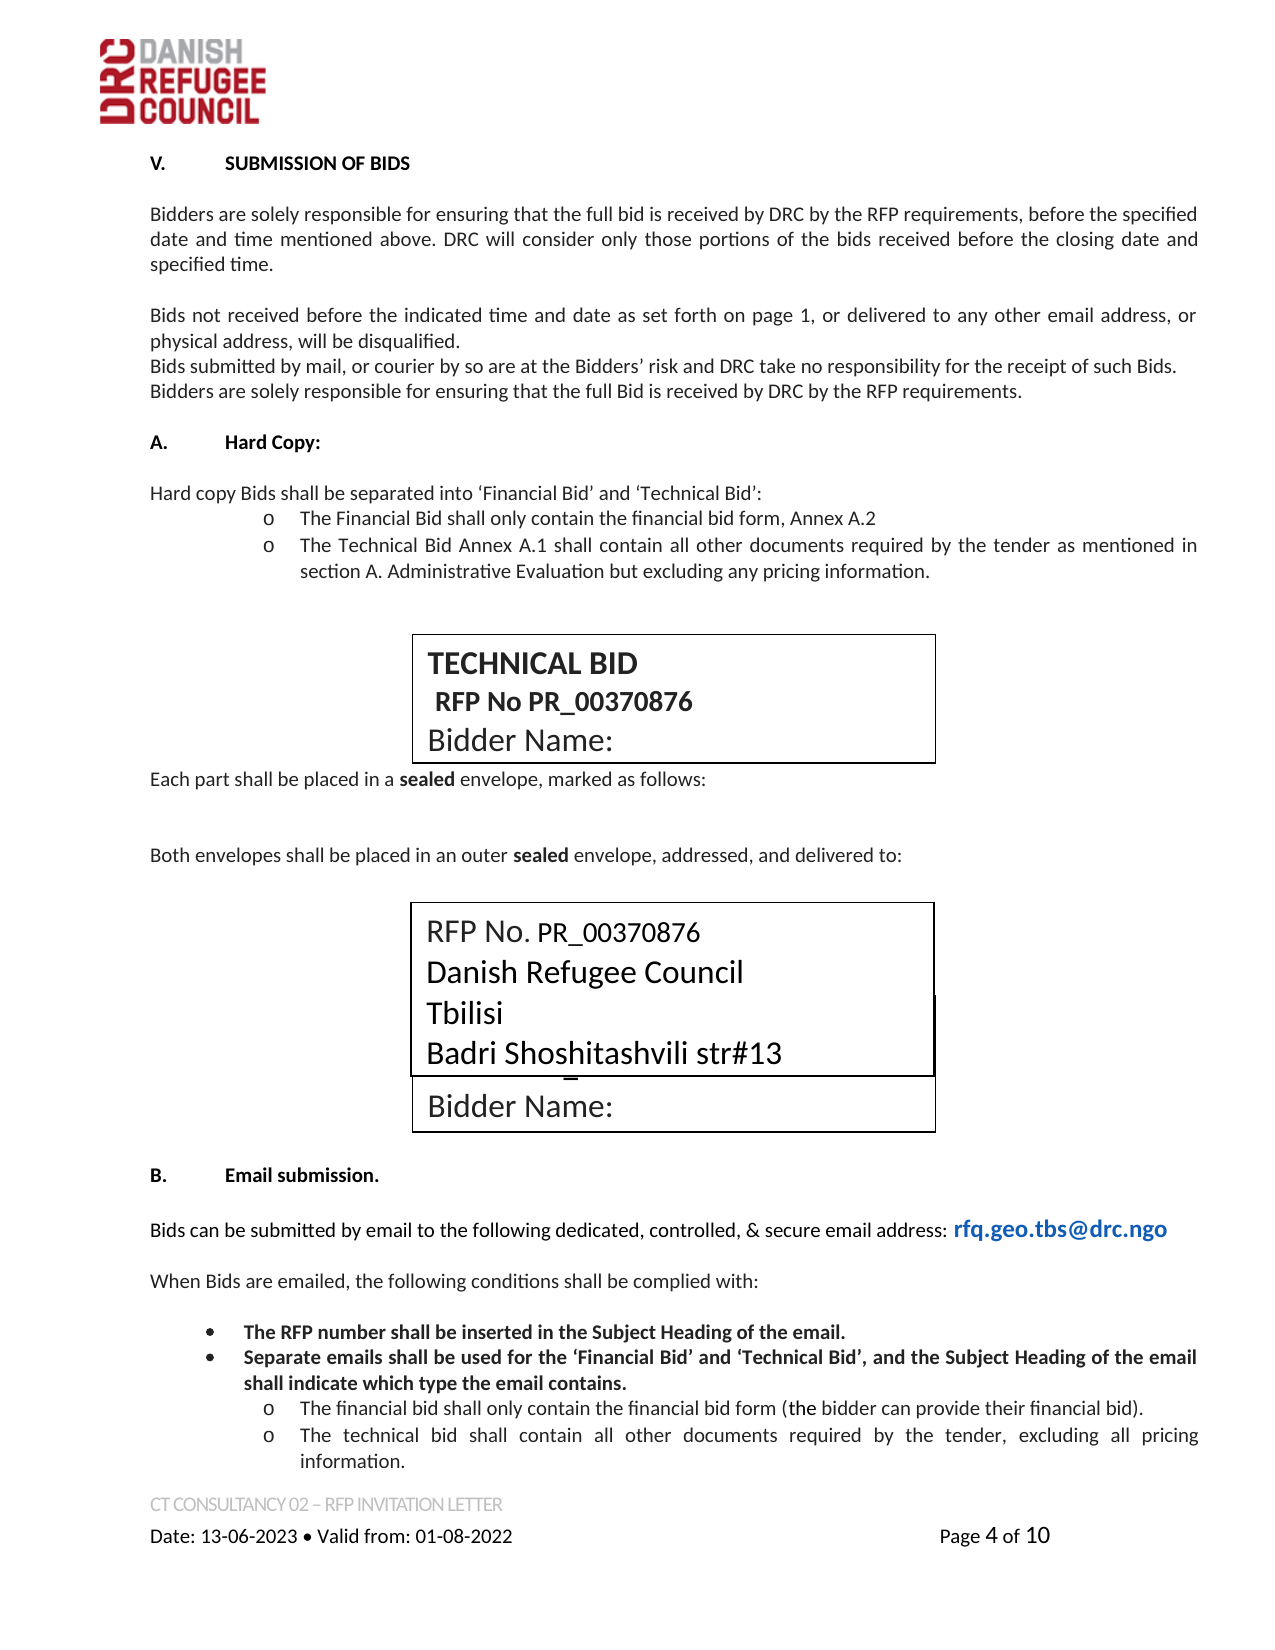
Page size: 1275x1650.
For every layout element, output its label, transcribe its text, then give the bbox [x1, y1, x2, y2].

subtitle Bids can be submitted by email to the following dedicated, controlled, & secure email address: rfq.geo.tbs@drc.ngo [150, 1213, 1200, 1243]
text Bidders are solely responsible for ensuring that the full Bid is received by DRC by the RFP requirements. [150, 379, 1200, 404]
subtitle Submission of Bids [150, 150, 1200, 175]
list The technical bid shall contain all other documents required by the tender, excluding all pricing information. [262, 1422, 1200, 1474]
text Both envelopes shall be placed in an outer sealed envelope, addressed, and delivered to: [150, 842, 1200, 868]
list The RFP number shall be inserted in the Subject Heading of the email. [206, 1319, 1200, 1344]
text Each part shall be placed in a sealed envelope, marked as follows: [150, 609, 1200, 791]
text When Bids are emailed, the following conditions shall be complied with: [150, 1268, 1200, 1294]
text Bids submitted by mail, or courier by so are at the Bidders’ risk and DRC take no responsibility for the receipt of such Bids. [150, 353, 1200, 379]
list The financial bid shall only contain the financial bid form (the bidder can provide their financial bid). [262, 1395, 1200, 1422]
subtitle Email submission. [150, 1162, 1200, 1188]
list Separate emails shall be used for the ‘Financial Bid’ and ‘Technical Bid’, and the Subject Heading of the email shall indicate which type the email contains. [206, 1344, 1200, 1395]
text Bidders are solely responsible for ensuring that the full bid is received by DRC by the RFP requirements, before the specified date and time mentioned above. DRC will consider only those portions of the bids received before the closing date and specified time. [150, 201, 1200, 277]
text Bids not received before the indicated time and date as set forth on page 1, or delivered to any other email address, or physical address, will be disqualified. [150, 302, 1200, 353]
list The Financial Bid shall only contain the financial bid form, Annex A.2 [262, 505, 1200, 532]
subtitle Hard Copy: [150, 429, 1200, 455]
picture [100, 39, 266, 124]
text Hard copy Bids shall be separated into ‘Financial Bid’ and ‘Technical Bid’: [150, 480, 1200, 505]
list The Technical Bid Annex A.1 shall contain all other documents required by the tender as mentioned in section A. Administrative Evaluation but excluding any pricing information. [262, 532, 1200, 584]
